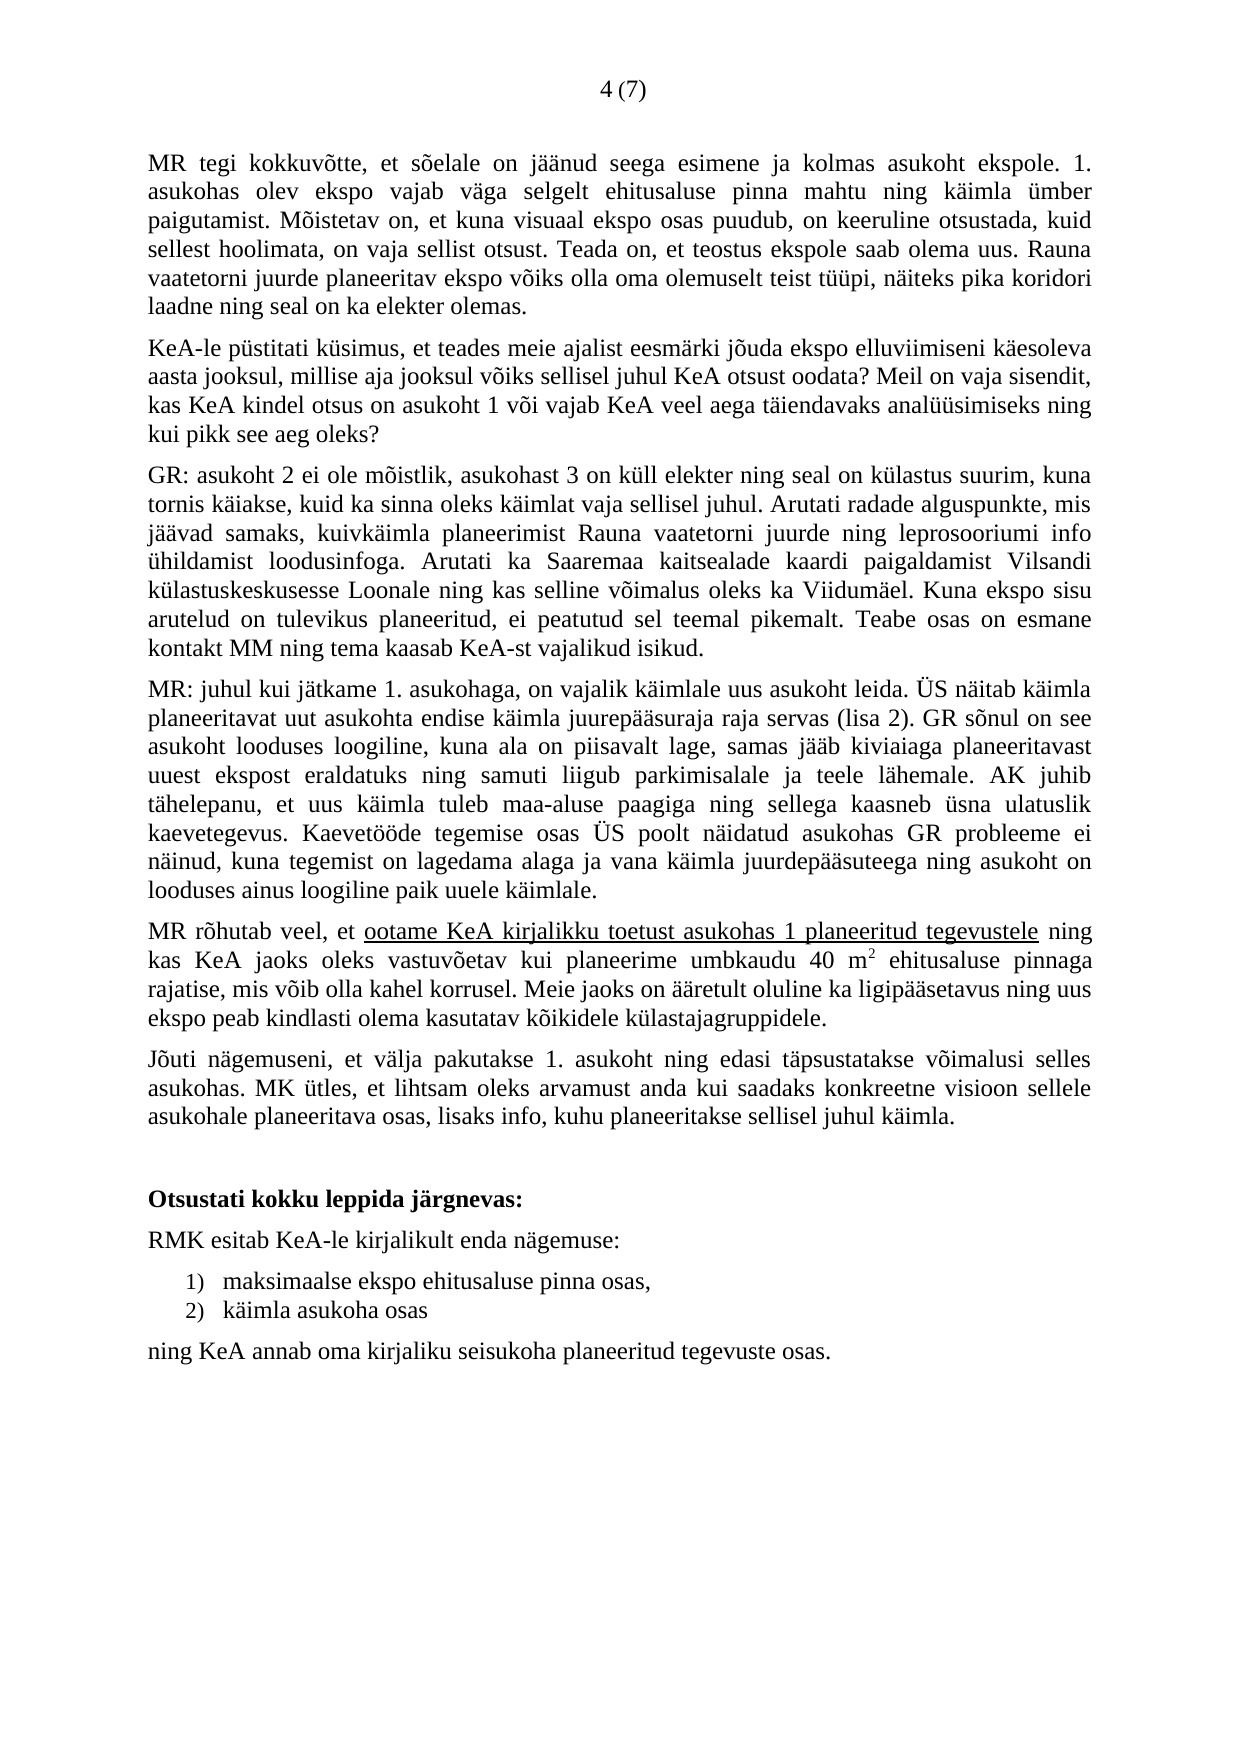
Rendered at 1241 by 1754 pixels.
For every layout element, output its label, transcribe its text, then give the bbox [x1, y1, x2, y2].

text MR rõhutab veel, et ootame KeA kirjalikku toetust asukohas 1 planeeritud tegevustele ning kas KeA jaoks oleks vastuvõetav kui planeerime umbkaudu 40 m2 ehitusaluse pinnaga rajatise, mis võib olla kahel korrusel. Meie jaoks on ääretult oluline ka ligipääsetavus ning uus ekspo peab kindlasti olema kasutatav kõikidele külastajagruppidele. [148, 916, 1093, 1031]
list käimla asukoha osas [185, 1295, 1093, 1324]
text RMK esitab KeA-le kirjalikult enda nägemuse: [148, 1225, 1093, 1254]
text MR tegi kokkuvõtte, et sõelale on jäänud seega esimene ja kolmas asukoht ekspole. 1. asukohas olev ekspo vajab väga selgelt ehitusaluse pinna mahtu ning käimla ümber paigutamist. Mõistetav on, et kuna visuaal ekspo osas puudub, on keeruline otsustada, kuid sellest hoolimata, on vaja sellist otsust. Teada on, et teostus ekspole saab olema uus. Rauna vaatetorni juurde planeeritav ekspo võiks olla oma olemuselt teist tüüpi, näiteks pika koridori laadne ning seal on ka elekter olemas. [148, 148, 1093, 320]
text KeA-le püstitati küsimus, et teades meie ajalist eesmärki jõuda ekspo elluviimiseni käesoleva aasta jooksul, millise aja jooksul võiks sellisel juhul KeA otsust oodata? Meil on vaja sisendit, kas KeA kindel otsus on asukoht 1 või vajab KeA veel aega täiendavaks analüüsimiseks ning kui pikk see aeg oleks? [148, 333, 1093, 448]
text MR: juhul kui jätkame 1. asukohaga, on vajalik käimlale uus asukoht leida. ÜS näitab käimla planeeritavat uut asukohta endise käimla juurepääsuraja raja servas (lisa 2). GR sõnul on see asukoht looduses loogiline, kuna ala on piisavalt lage, samas jääb kiviaiaga planeeritavast uuest ekspost eraldatuks ning samuti liigub parkimisalale ja teele lähemale. AK juhib tähelepanu, et uus käimla tuleb maa-aluse paagiga ning sellega kaasneb üsna ulatuslik kaevetegevus. Kaevetööde tegemise osas ÜS poolt näidatud asukohas GR probleeme ei näinud, kuna tegemist on lagedama alaga ja vana käimla juurdepääsuteega ning asukoht on looduses ainus loogiline paik uuele käimlale. [148, 674, 1093, 904]
text GR: asukoht 2 ei ole mõistlik, asukohast 3 on küll elekter ning seal on külastus suurim, kuna tornis käiakse, kuid ka sinna oleks käimlat vaja sellisel juhul. Arutati radade alguspunkte, mis jäävad samaks, kuivkäimla planeerimist Rauna vaatetorni juurde ning leprosooriumi info ühildamist loodusinfoga. Arutati ka Saaremaa kaitsealade kaardi paigaldamist Vilsandi külastuskeskusesse Loonale ning kas selline võimalus oleks ka Viidumäel. Kuna ekspo sisu arutelud on tulevikus planeeritud, ei peatutud sel teemal pikemalt. Teabe osas on esmane kontakt MM ning tema kaasab KeA-st vajalikud isikud. [148, 460, 1093, 661]
text ning KeA annab oma kirjaliku seisukoha planeeritud tegevuste osas. [148, 1336, 1093, 1365]
text Otsustati kokku leppida järgnevas: [148, 1184, 1093, 1213]
list maksimaalse ekspo ehitusaluse pinna osas, [185, 1266, 1093, 1295]
text Jõuti nägemuseni, et välja pakutakse 1. asukoht ning edasi täpsustatakse võimalusi selles asukohas. MK ütles, et lihtsam oleks arvamust anda kui saadaks konkreetne visioon sellele asukohale planeeritava osas, lisaks info, kuhu planeeritakse sellisel juhul käimla. [148, 1044, 1093, 1130]
